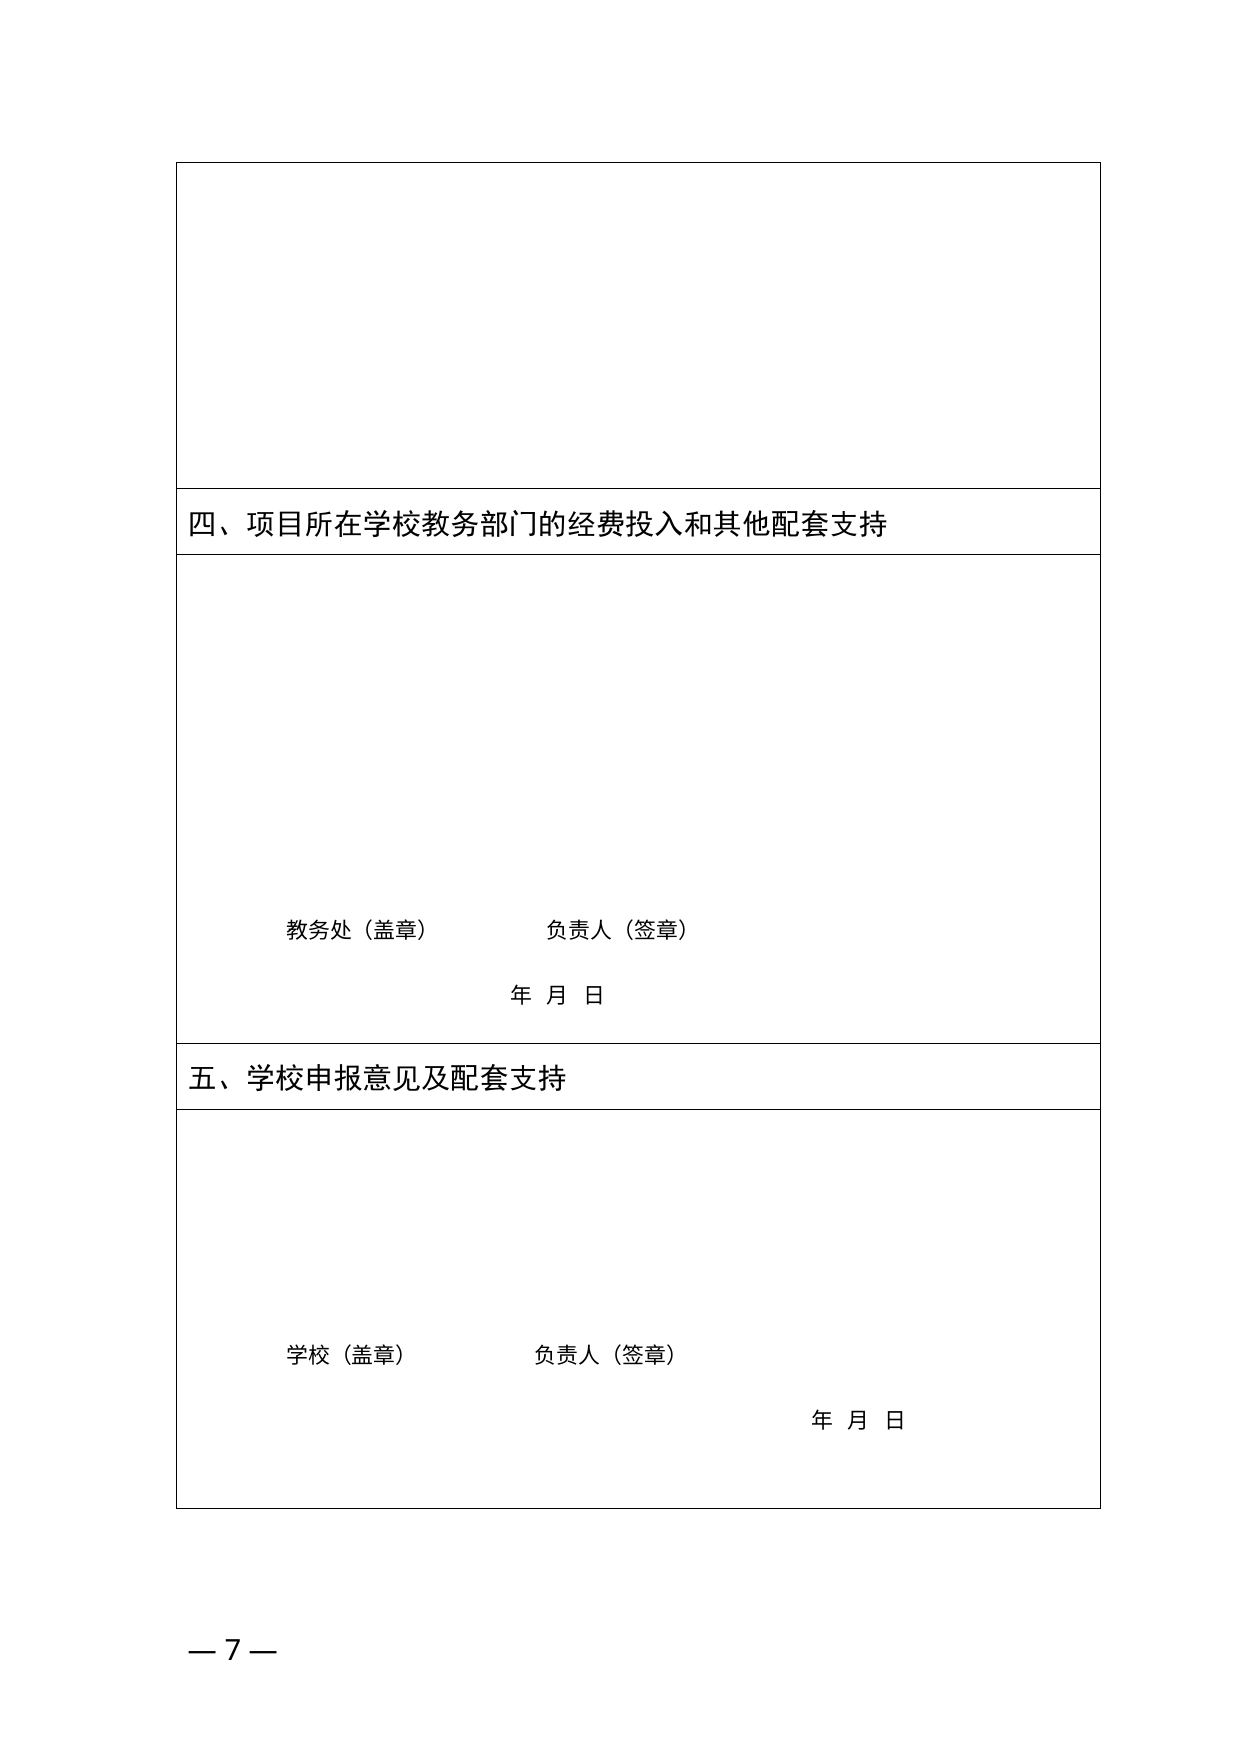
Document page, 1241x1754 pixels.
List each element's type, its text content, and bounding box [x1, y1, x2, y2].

table_cell [177, 163, 1100, 488]
table_cell 学校（盖章） 负责人（签章） 年 月 日 [177, 1110, 1100, 1508]
table_cell 教务处（盖章） 负责人（签章） 年 月 日 [177, 555, 1100, 1043]
table_cell 五、学校申报意见及配套支持 [177, 1044, 1100, 1109]
table_cell 四、项目所在学校教务部门的经费投入和其他配套支持 [177, 489, 1100, 554]
